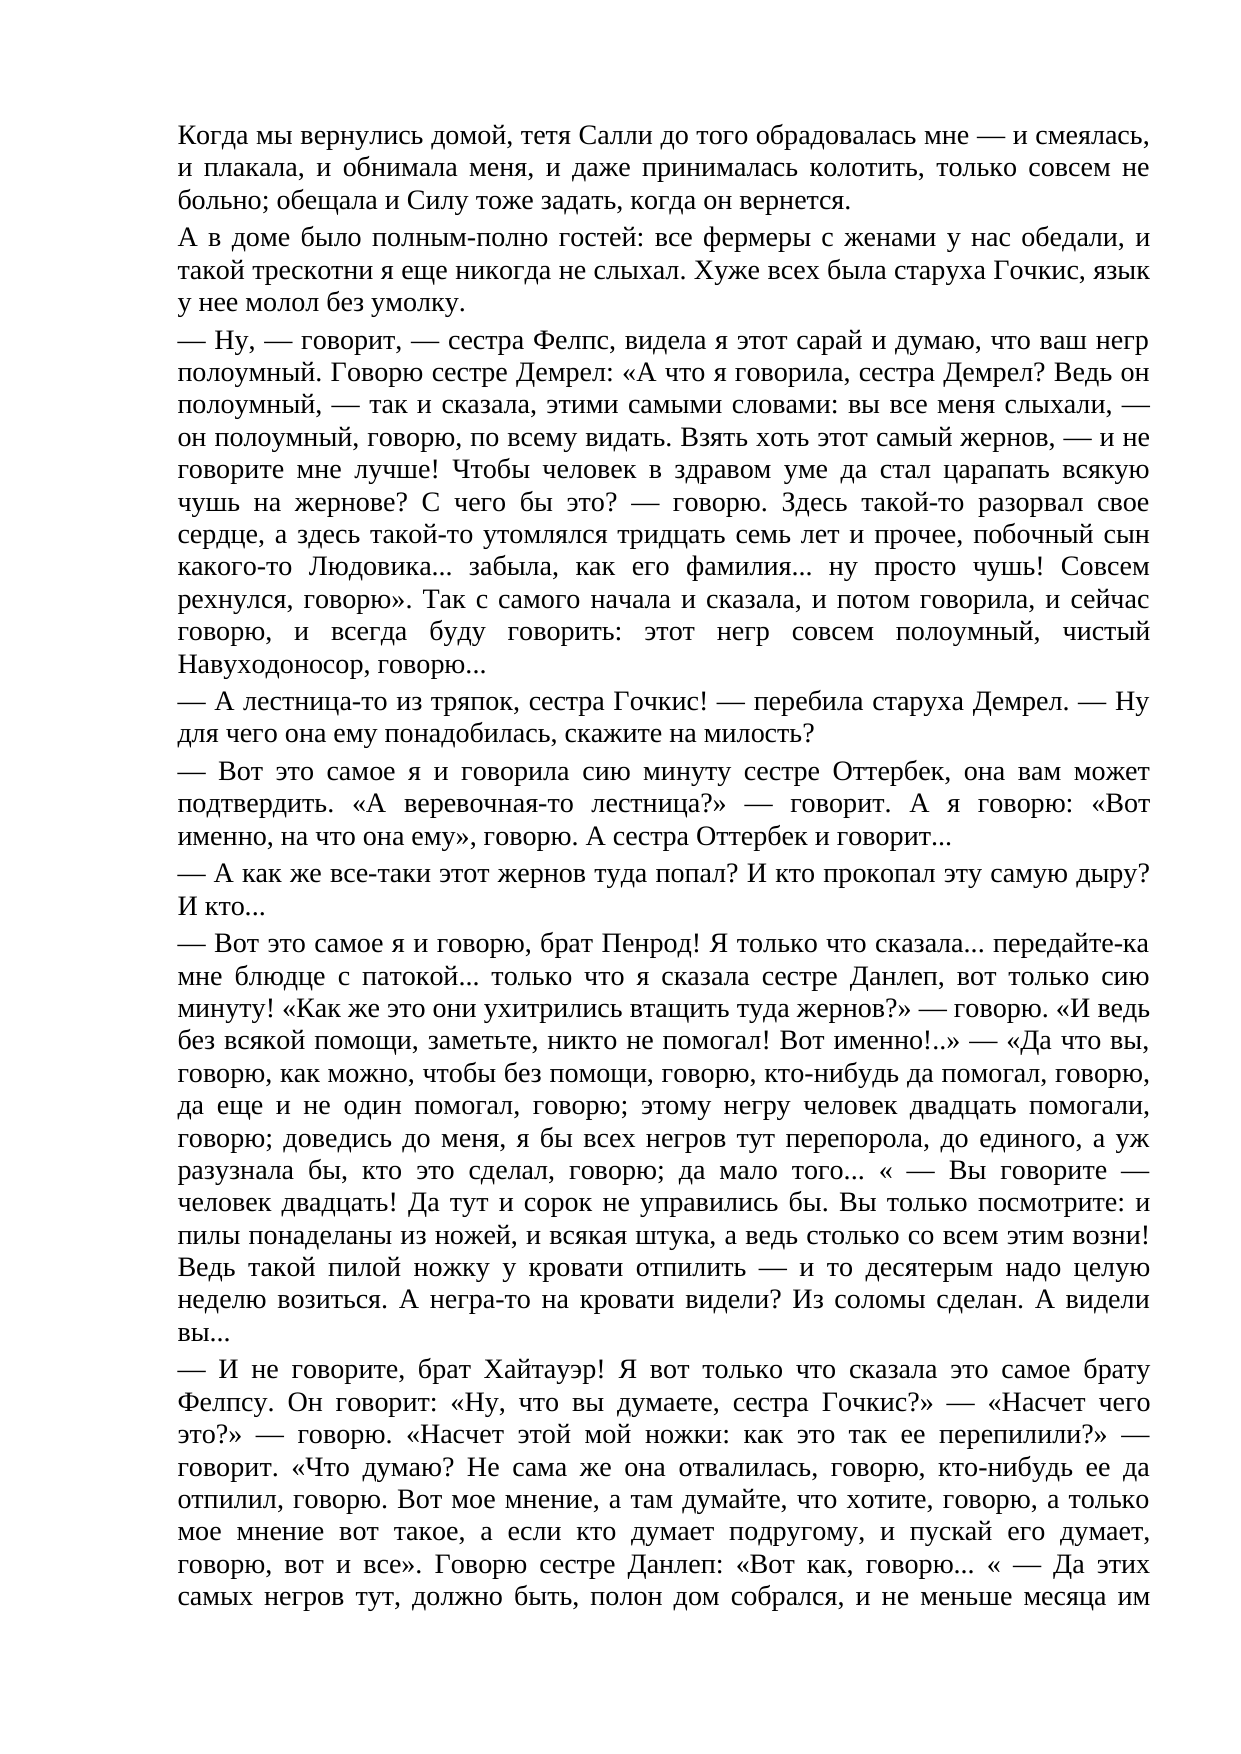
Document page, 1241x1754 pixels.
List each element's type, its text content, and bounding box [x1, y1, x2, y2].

text — Ну, — говорит, — сестра Фелпс, видела я этот сарай и думаю, что ваш негр полоумный. Говорю сестре Демрел: «А что я говорила, сестра Демрел? Ведь он полоумный, — так и сказала, этими самыми словами: вы все меня слыхали, — он полоумный, говорю, по всему видать. Взять хоть этот самый жернов, — и не говорите мне лучше! Чтобы человек в здравом уме да стал царапать всякую чушь на жернове? С чего бы это? — говорю. Здесь такой-то разорвал свое сердце, а здесь такой-то утомлялся тридцать семь лет и прочее, побочный сын какого-то Людовика... забыла, как его фамилия... ну просто чушь! Совсем рехнулся, говорю». Так с самого начала и сказала, и потом говорила, и сейчас говорю, и всегда буду говорить: этот негр совсем полоумный, чистый Навуходоносор, говорю... [177, 323, 1152, 679]
text — Вот это самое я и говорю, брат Пенрод! Я только что сказала... передайте-ка мне блюдце с патокой... только что я сказала сестре Данлеп, вот только сию минуту! «Как же это они ухитрились втащить туда жернов?» — говорю. «И ведь без всякой помощи, заметьте, никто не помогал! Вот именно!..» — «Да что вы, говорю, как можно, чтобы без помощи, говорю, кто-нибудь да помогал, говорю, да еще и не один помогал, говорю; этому негру человек двадцать помогали, говорю; доведись до меня, я бы всех негров тут перепорола, до единого, а уж разузнала бы, кто это сделал, говорю; да мало того... « — Вы говорите — человек двадцать! Да тут и сорок не управились бы. Вы только посмотрите: и пилы понаделаны из ножей, и всякая штука, а ведь столько со всем этим возни! Ведь такой пилой ножку у кровати отпилить — и то десятерым надо целую неделю возиться. А негра-то на кровати видели? Из соломы сделан. А видели вы... [177, 926, 1152, 1347]
text — Вот это самое я и говорила сию минуту сестре Оттербек, она вам может подтвердить. «А веревочная-то лестница?» — говорит. А я говорю: «Вот именно, на что она ему», говорю. А сестра Оттербек и говорит... [177, 754, 1152, 851]
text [177, 1352, 1152, 1612]
text А в доме было полным-полно гостей: все фермеры с женами у нас обедали, и такой трескотни я еще никогда не слыхал. Хуже всех была старуха Гочкис, язык у нее молол без умолку. [177, 220, 1152, 318]
text — А как же все-таки этот жернов туда попал? И кто прокопал эту самую дыру? И кто... [177, 856, 1152, 921]
text Когда мы вернулись домой, тетя Салли до того обрадовалась мне — и смеялась, и плакала, и обнимала меня, и даже принималась колотить, только совсем не больно; обещала и Силу тоже задать, когда он вернется. [177, 118, 1152, 215]
text — А лестница-то из тряпок, сестра Гочкис! — перебила старуха Демрел. — Ну для чего она ему понадобилась, скажите на милость? [177, 684, 1152, 749]
